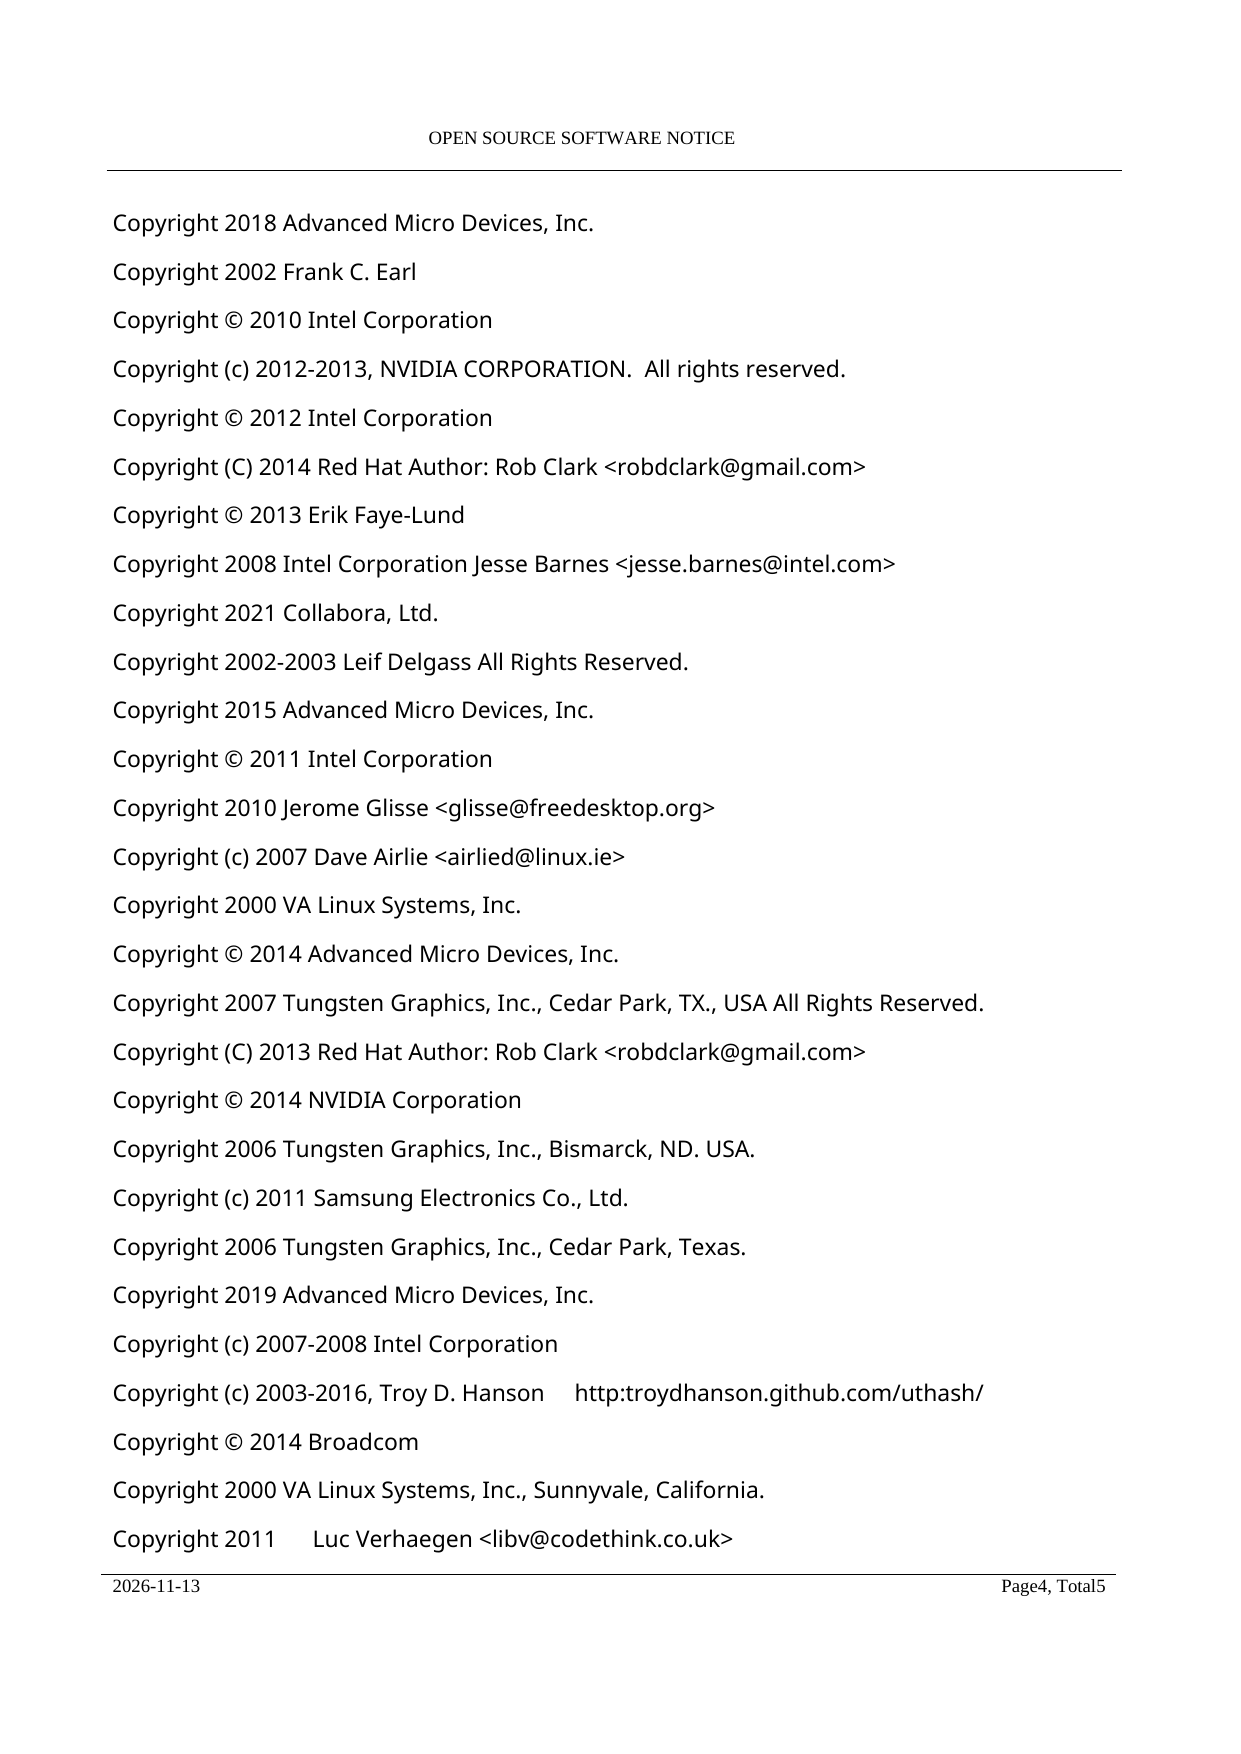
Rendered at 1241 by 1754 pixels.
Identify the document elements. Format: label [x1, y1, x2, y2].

text [112, 206, 1128, 1555]
